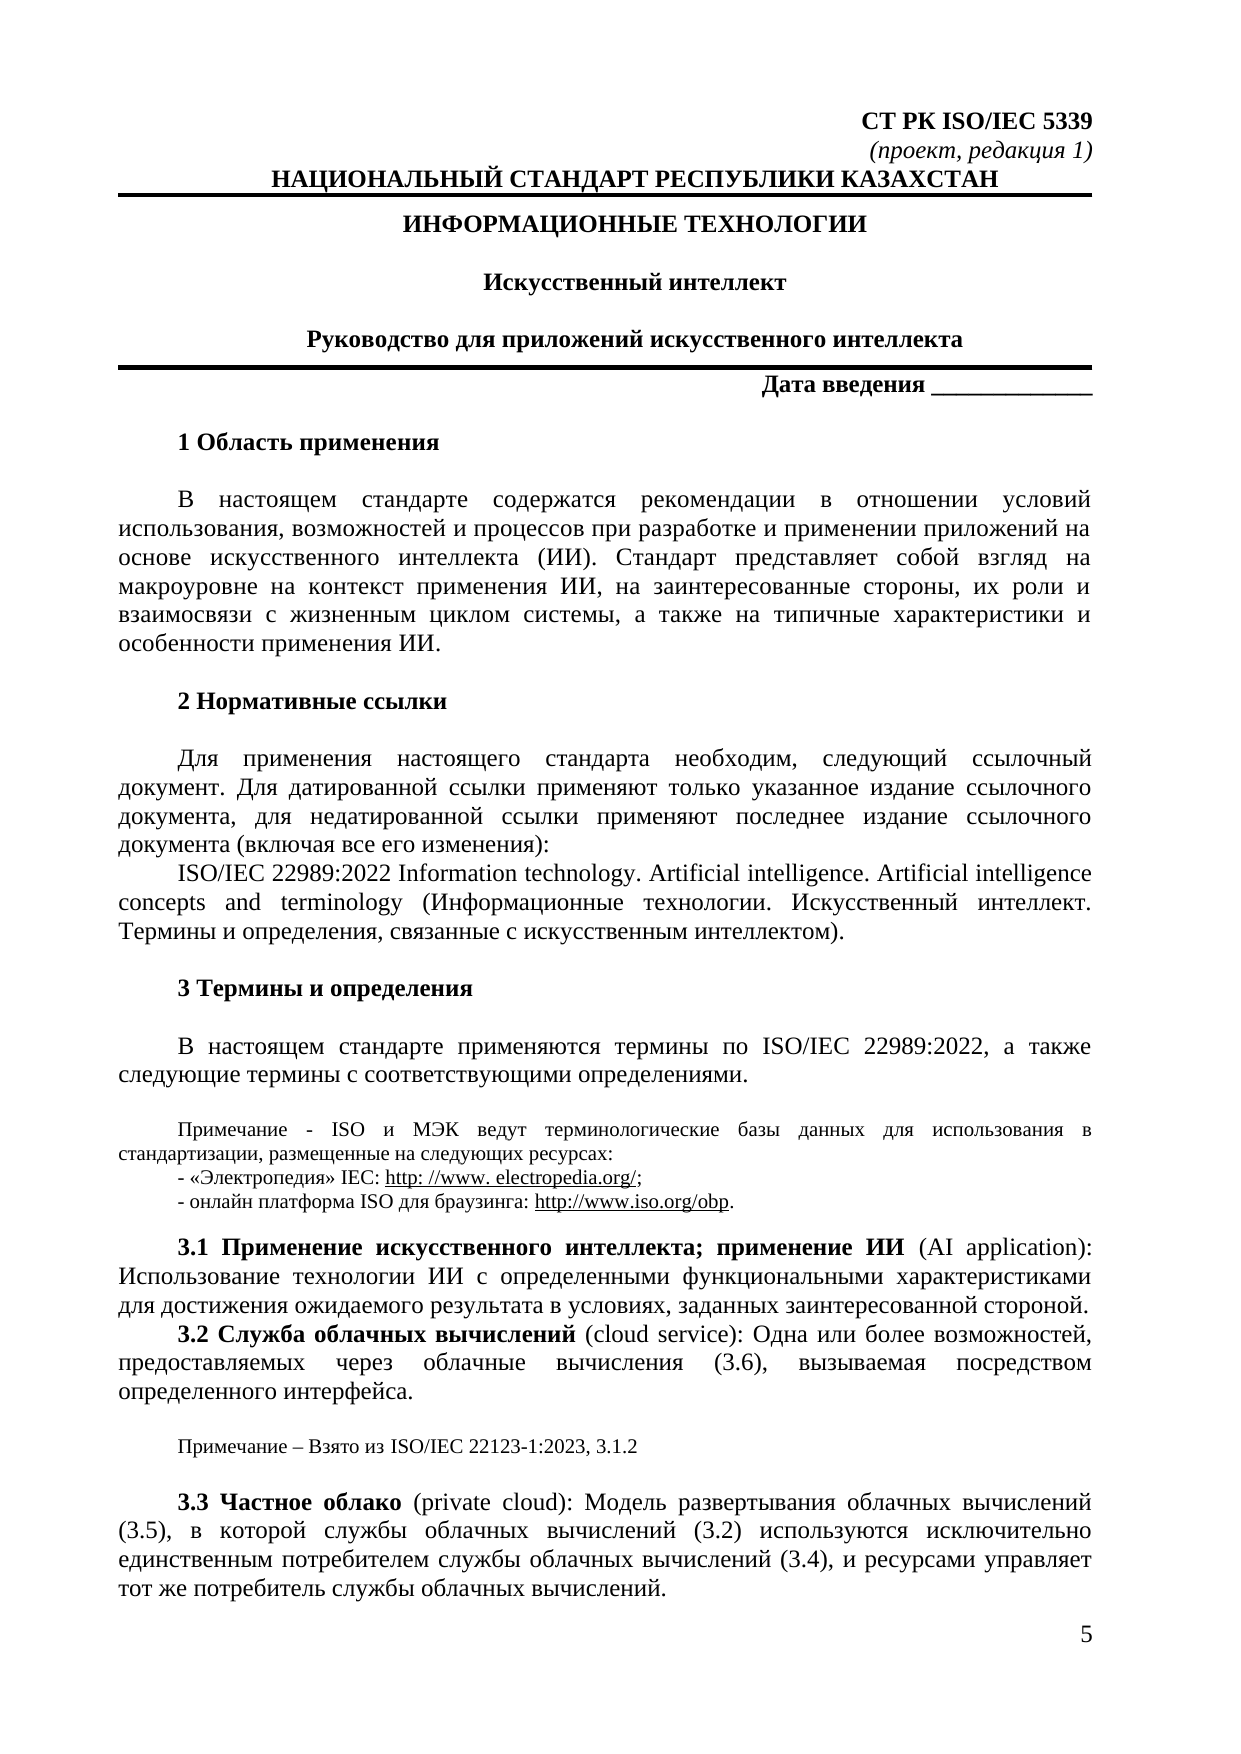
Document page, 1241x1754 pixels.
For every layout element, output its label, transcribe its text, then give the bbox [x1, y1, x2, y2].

text 2 Нормативные ссылки [118, 686, 1092, 714]
text 3 Термины и определения [118, 973, 1092, 1002]
text 3.3 Частное облако (private cloud): Модель развертывания облачных вычислений (3.5), в которой службы облачных вычислений (3.2) используются исключительно единственным потребителем службы облачных вычислений (3.4), и ресурсами управляет тот же потребитель службы облачных вычислений. [118, 1487, 1092, 1602]
text Руководство для приложений искусственного интеллекта [118, 324, 1092, 353]
text 1 Область применения [118, 427, 1092, 456]
text ISO/IEC 22989:2022 Information technology. Artificial intelligence. Artificial intelligence concepts and terminology (Информационные технологии. Искусственный интеллект. Термины и определения, связанные с искусственным интеллектом). [118, 858, 1092, 944]
text ИНФОРМАЦИОННЫЕ ТЕХНОЛОГИИ [118, 209, 1092, 238]
text Искусственный интеллект [118, 267, 1092, 295]
text - онлайн платформа ISO для браузинга: http://www.iso.org/obp. [118, 1189, 1092, 1213]
text В настоящем стандарте применяются термины по ISO/IEC 22989:2022, а также следующие термины с соответствующими определениями. [118, 1031, 1092, 1088]
text Примечание - ISO и МЭК ведут терминологические базы данных для использования в стандартизации, размещенные на следующих ресурсах: [118, 1117, 1092, 1165]
text Примечание – Взято из ISO/IEC 22123-1:2023, 3.1.2 [118, 1434, 1092, 1458]
text 3.1 Применение искусственного интеллекта; применение ИИ (AI application): Использование технологии ИИ с определенными функциональными характеристиками для достижения ожидаемого результата в условиях, заданных заинтересованной стороной. [118, 1232, 1092, 1319]
text Дата введения _____________ [118, 370, 1092, 398]
text 3.2 Служба облачных вычислений (cloud service): Одна или более возможностей, предоставляемых через облачные вычисления (3.6), вызываемая посредством определенного интерфейса. [118, 1319, 1092, 1405]
text Для применения настоящего стандарта необходим, следующий ссылочный документ. Для датированной ссылки применяют только указанное издание ссылочного документа, для недатированной ссылки применяют последнее издание ссылочного документа (включая все его изменения): [118, 743, 1092, 858]
text НАЦИОНАЛЬНЫЙ СТАНДАРТ РЕСПУБЛИКИ КАЗАХСТАН [118, 164, 1092, 193]
text - «Электропедия» IEC: http: //www. electropedia.org/; [118, 1165, 1092, 1189]
text В настоящем стандарте содержатся рекомендации в отношении условий использования, возможностей и процессов при разработке и применении приложений на основе искусственного интеллекта (ИИ). Стандарт представляет собой взгляд на макроуровне на контекст применения ИИ, на заинтересованные стороны, их роли и взаимосвязи с жизненным циклом системы, а также на типичные характеристики и особенности применения ИИ. [118, 484, 1092, 657]
